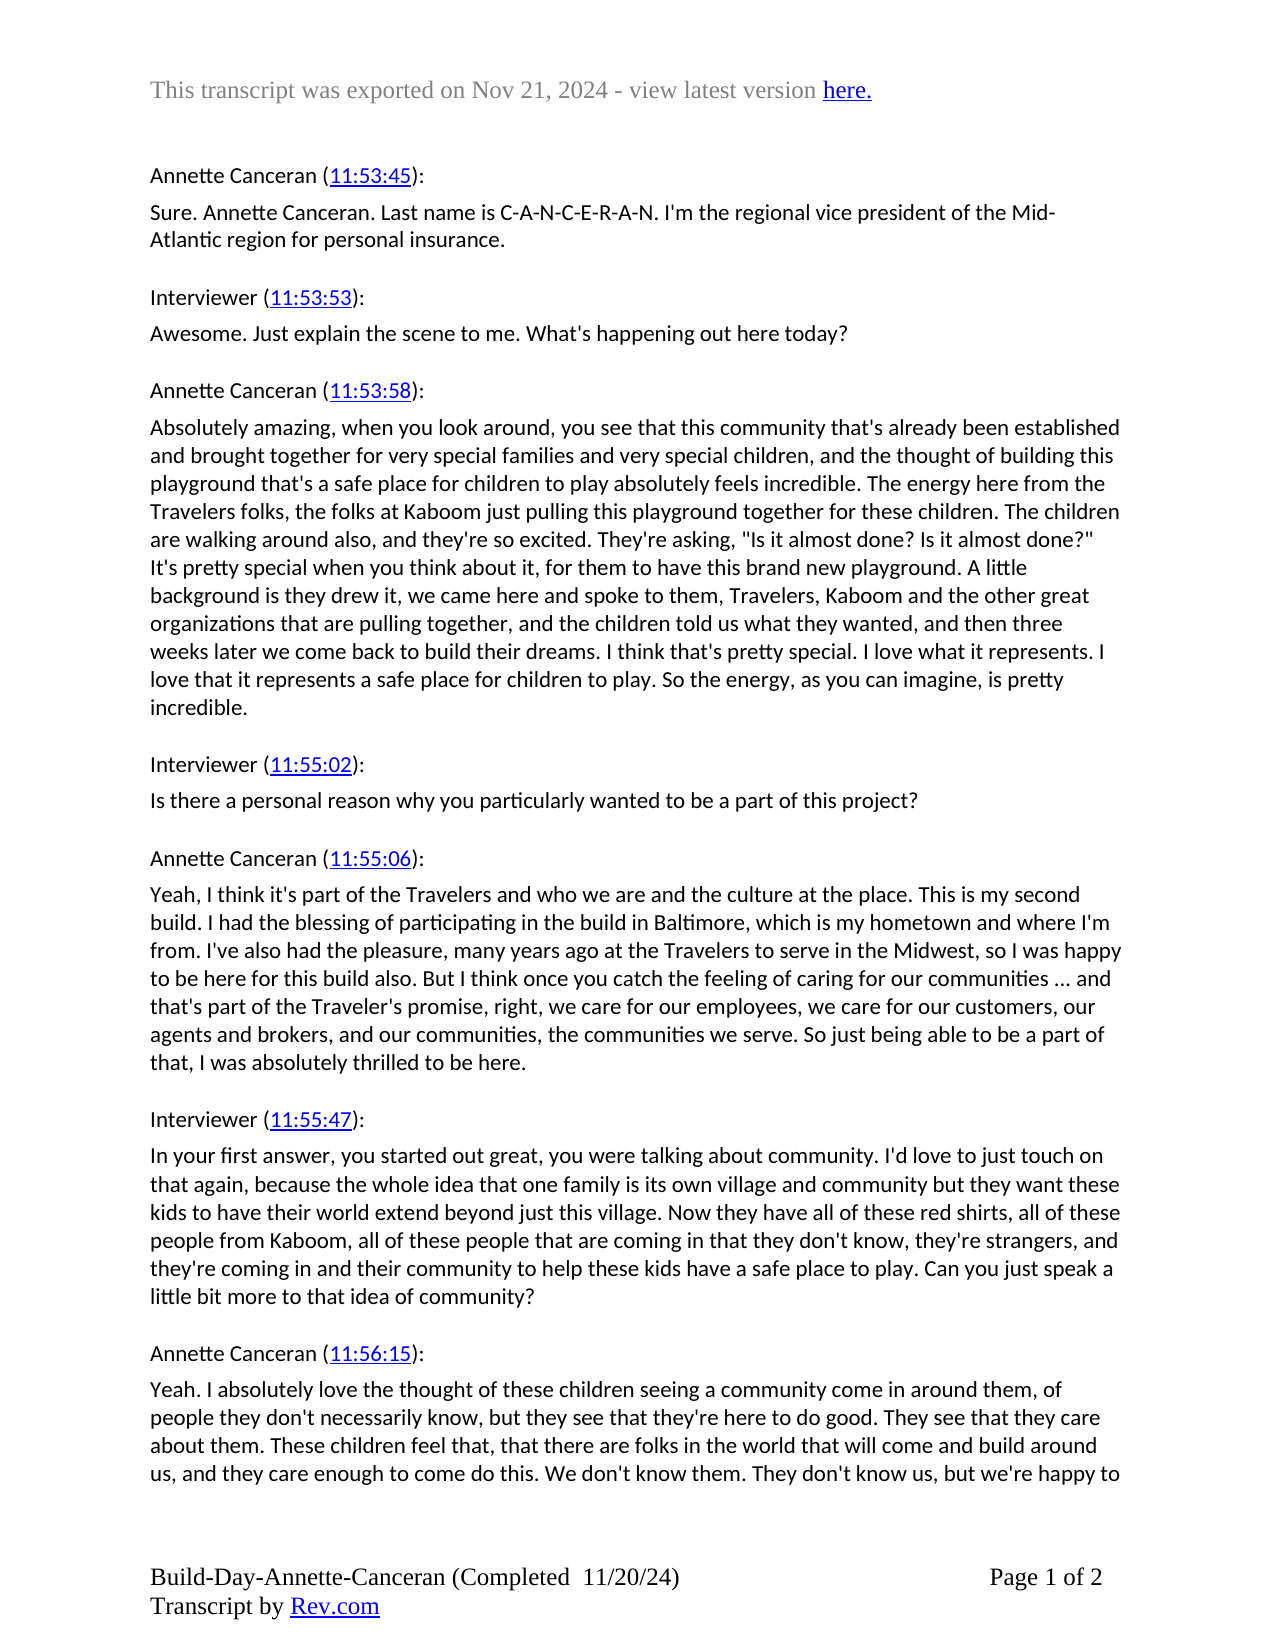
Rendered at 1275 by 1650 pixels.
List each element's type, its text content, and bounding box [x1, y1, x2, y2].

text Interviewer (11:55:02): [150, 750, 1125, 778]
text Interviewer (11:55:47): [150, 1105, 1125, 1133]
text Interviewer (11:53:53): [150, 283, 1125, 311]
text Annette Canceran (11:55:06): [150, 844, 1125, 872]
text Is there a personal reason why you particularly wanted to be a part of this project? [150, 786, 1125, 814]
text Annette Canceran (11:53:45): [150, 161, 1125, 189]
text Absolutely amazing, when you look around, you see that this community that's already been established and brought together for very special families and very special children, and the thought of building this playground that's a safe place for children to play absolutely feels incredible. The energy here from the Travelers folks, the folks at Kaboom just pulling this playground together for these children. The children are walking around also, and they're so excited. They're asking, "Is it almost done? Is it almost done?" It's pretty special when you think about it, for them to have this brand new playground. A little background is they drew it, we came here and spoke to them, Travelers, Kaboom and the other great organizations that are pulling together, and the children told us what they wanted, and then three weeks later we come back to build their dreams. I think that's pretty special. I love what it represents. I love that it represents a safe place for children to play. So the energy, as you can imagine, is pretty incredible. [150, 413, 1125, 721]
text Annette Canceran (11:56:15): [150, 1339, 1125, 1367]
text In your first answer, you started out great, you were talking about community. I'd love to just touch on that again, because the whole idea that one family is its own village and community but they want these kids to have their world extend beyond just this village. Now they have all of these red shirts, all of these people from Kaboom, all of these people that are coming in that they don't know, they're strangers, and they're coming in and their community to help these kids have a safe place to play. Can you just speak a little bit more to that idea of community? [150, 1142, 1125, 1310]
text Yeah, I think it's part of the Travelers and who we are and the culture at the place. This is my second build. I had the blessing of participating in the build in Baltimore, which is my hometown and where I'm from. I've also had the pleasure, many years ago at the Travelers to serve in the Midwest, so I was happy to be here for this build also. But I think once you catch the feeling of caring for our communities ... and that's part of the Traveler's promise, right, we care for our employees, we care for our customers, our agents and brokers, and our communities, the communities we serve. So just being able to be a part of that, I was absolutely thrilled to be here. [150, 880, 1125, 1076]
text Awesome. Just explain the scene to me. What's happening out here today? [150, 319, 1125, 347]
text Sure. Annette Canceran. Last name is C-A-N-C-E-R-A-N. I'm the regional vice president of the Mid-Atlantic region for personal insurance. [150, 198, 1125, 254]
text Annette Canceran (11:53:58): [150, 376, 1125, 404]
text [150, 1375, 1125, 1487]
